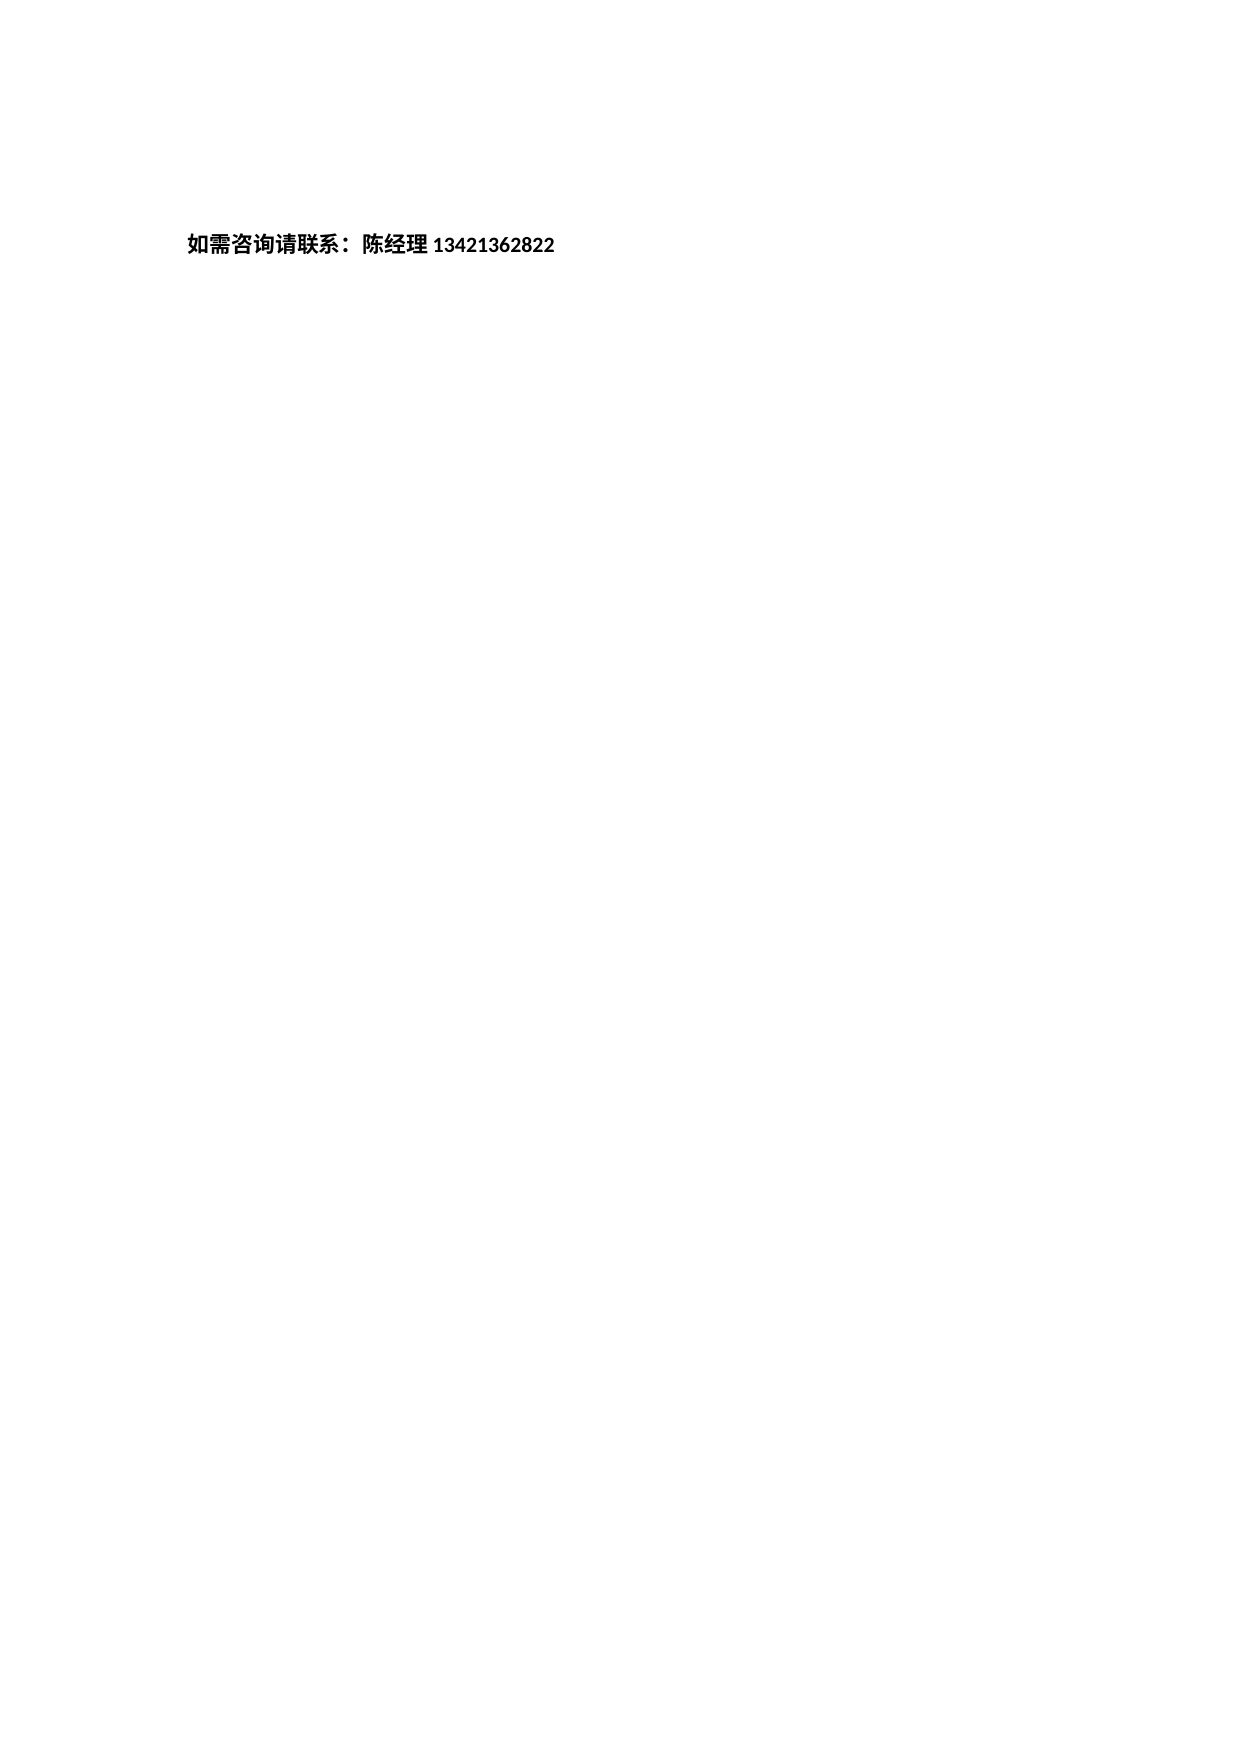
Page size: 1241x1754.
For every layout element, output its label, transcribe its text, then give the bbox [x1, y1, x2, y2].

text 如需咨询请联系：陈经理13421362822 [187, 227, 1053, 259]
